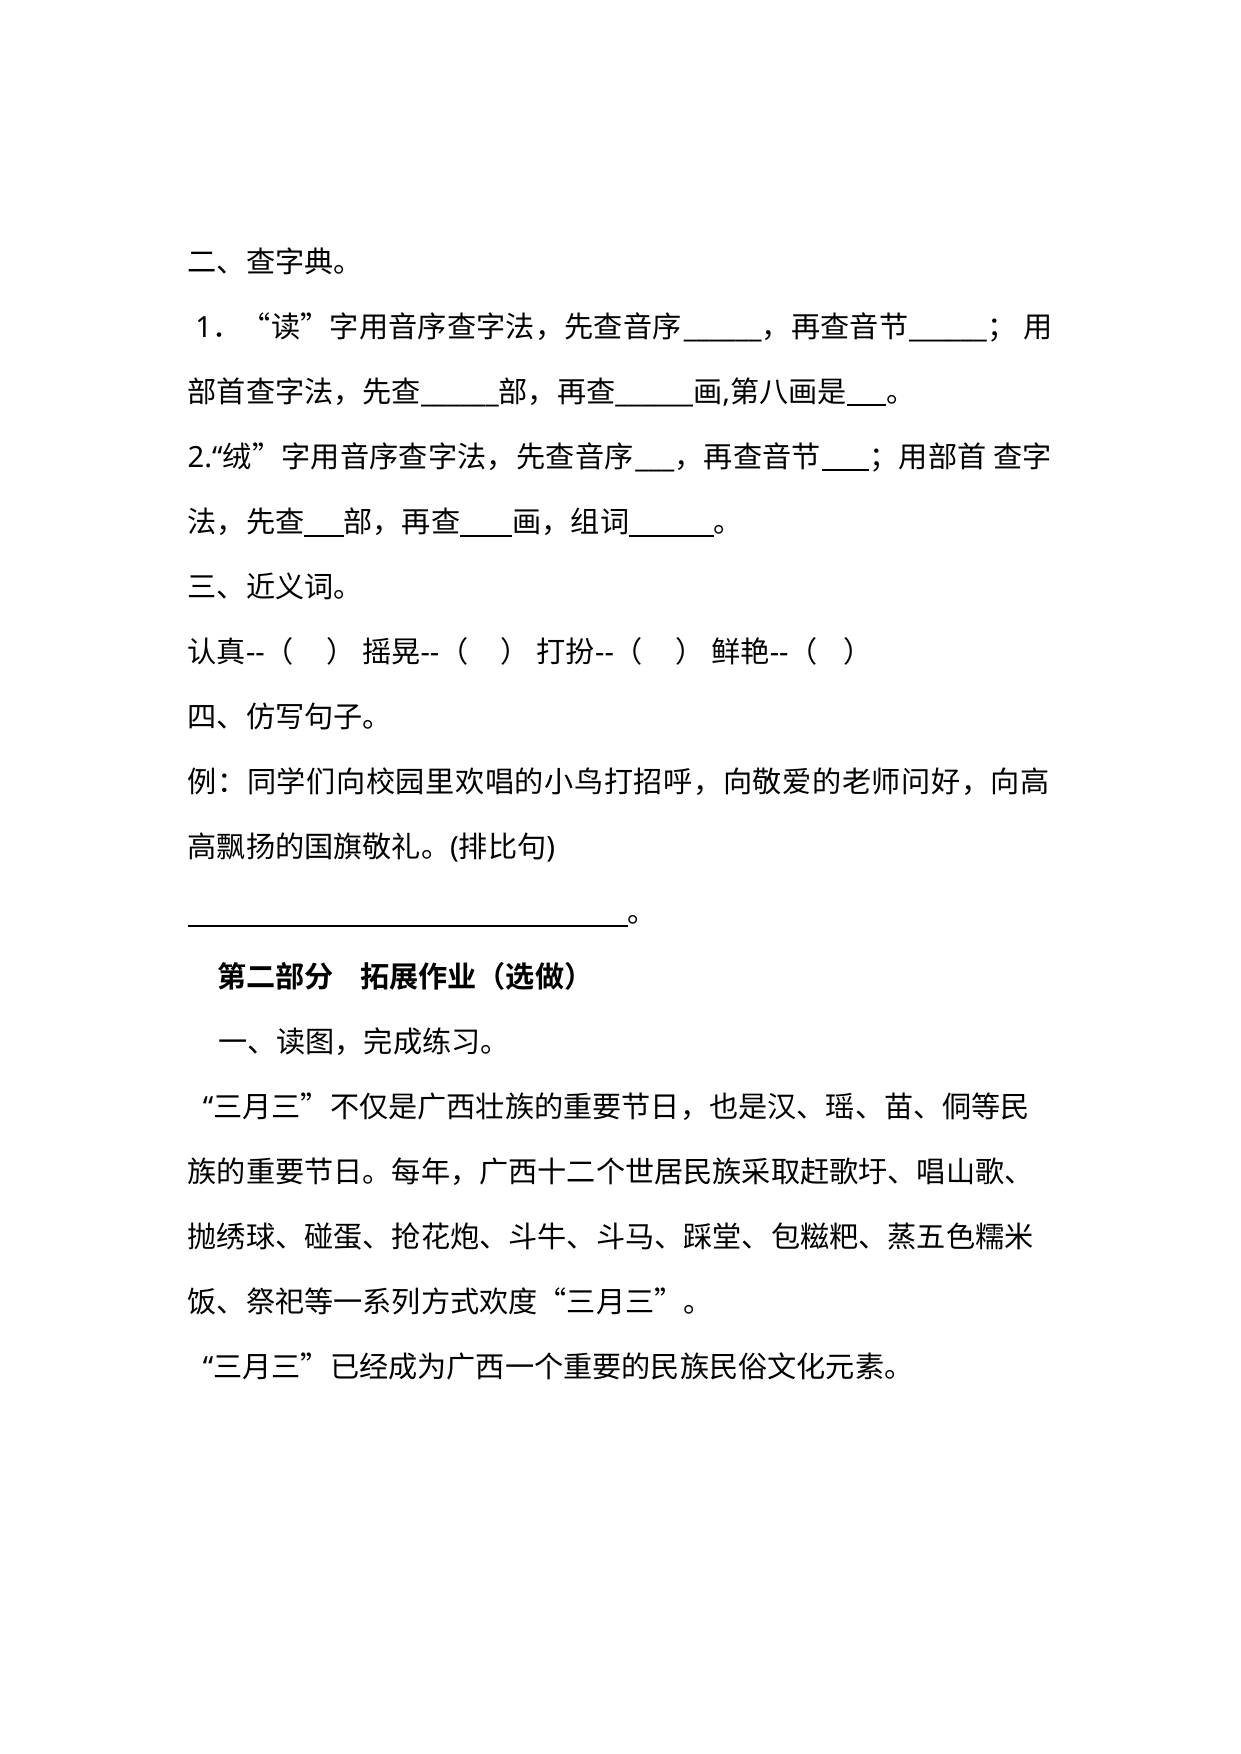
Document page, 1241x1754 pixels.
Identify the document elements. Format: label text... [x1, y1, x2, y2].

list 2.“绒”字用音序查字法，先查音序___，再查音节 ；用部首 查字法，先查 部，再查 画，组词 。 [187, 422, 1053, 552]
list 二、查字典。 [187, 227, 1053, 292]
list 四、仿写句子。 [187, 682, 1053, 747]
text 认真--（ ） 摇晃--（ ） 打扮--（ ） 鲜艳--（ ） [187, 617, 1053, 682]
text “三月三”不仅是广西壮族的重要节日，也是汉、瑶、苗、侗等民族的重要节日。每年，广西十二个世居民族采取赶歌圩、唱山歌、抛绣球、碰蛋、抢花炮、斗牛、斗马、踩堂、包糍粑、蒸五色糯米饭、祭祀等一系列方式欢度“三月三”。 [187, 1072, 1053, 1332]
list 例：同学们向校园里欢唱的小鸟打招呼，向敬爱的老师问好，向高高飘扬的国旗敬礼。(排比句) [187, 747, 1053, 877]
list 。 [187, 877, 1053, 942]
list 第二部分 拓展作业（选做） [187, 942, 1053, 1007]
list 1．“读”字用音序查字法，先查音序______，再查音节______； 用部首查字法，先查______部，再查______画,第八画是 。 [187, 292, 1053, 422]
text 一、读图，完成练习。 [187, 1007, 1053, 1072]
text “三月三”已经成为广西一个重要的民族民俗文化元素。 [187, 1332, 1053, 1397]
list 三、近义词。 [187, 552, 1053, 617]
